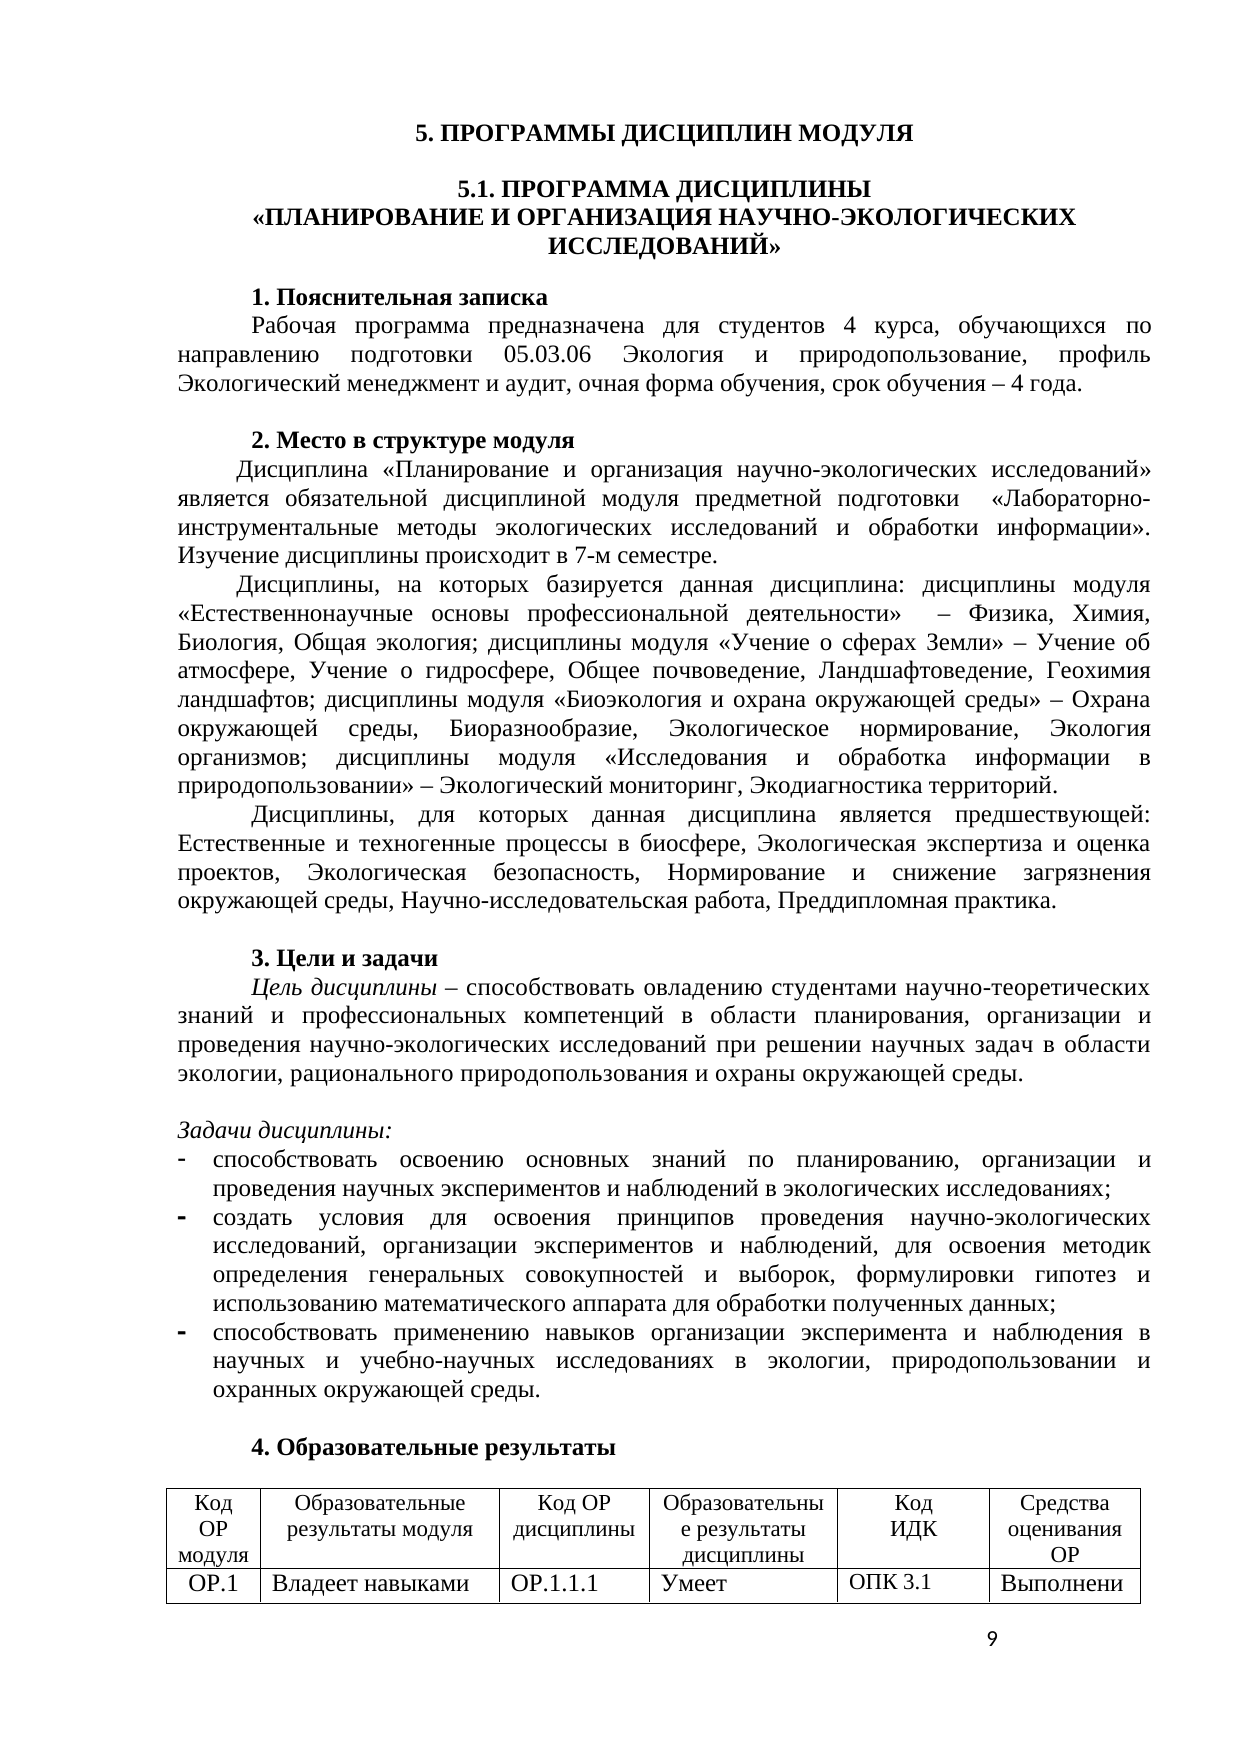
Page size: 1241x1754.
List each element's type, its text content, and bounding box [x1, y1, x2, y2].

text 5.1. ПРОГРАММА ДИСЦИПЛИНЫ [177, 174, 1152, 202]
text «ПЛАНИРОВАНИЕ И ОРГАНИЗАЦИЯ НАУЧНО-ЭКОЛОГИЧЕСКИХ ИССЛЕДОВАНИЙ» [177, 202, 1152, 260]
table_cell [990, 1569, 1140, 1602]
table_cell ОПК 3.1 [838, 1569, 989, 1602]
text 1. Пояснительная записка [177, 282, 1152, 310]
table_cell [261, 1569, 499, 1602]
text Дисциплины, на которых базируется данная дисциплина: дисциплины модуля «Естественнонаучные основы профессиональной деятельности» – Физика, Химия, Биология, Общая экология; дисциплины модуля «Учение о сферах Земли» – Учение об атмосфере, Учение о гидросфере, Общее почвоведение, Ландшафтоведение, Геохимия ландшафтов; дисциплины модуля «Биоэкология и охрана окружающей среды» – Охрана окружающей среды, Биоразнообразие, Экологическое нормирование, Экология организмов; дисциплины модуля «Исследования и обработка информации в природопользовании» – Экологический мониторинг, Экодиагностика территорий. [177, 569, 1152, 799]
table_cell ОР.1 [167, 1569, 260, 1602]
text Цель дисциплины – способствовать овладению студентами научно-теоретических знаний и профессиональных компетенций в области планирования, организации и проведения научно-экологических исследований при решении научных задач в области экологии, рационального природопользования и охраны окружающей среды. [177, 972, 1152, 1087]
text 5. ПРОГРАММЫ ДИСЦИПЛИН МОДУЛЯ [177, 118, 1152, 147]
list создать условия для освоения принципов проведения научно-экологических исследований, организации экспериментов и наблюдений, для освоения методик определения генеральных совокупностей и выборок, формулировки гипотез и использованию математического аппарата для обработки полученных данных; [177, 1202, 1152, 1317]
text 3. Цели и задачи [177, 943, 1152, 972]
table_header Код ИДК [838, 1489, 989, 1568]
text Задачи дисциплины: [177, 1115, 1152, 1144]
text Рабочая программа предназначена для студентов 4 курса, обучающихся по направлению подготовки 05.03.06 Экология и природопользование, профиль Экологический менеджмент и аудит, очная форма обучения, срок обучения – 4 года. [177, 310, 1152, 397]
table_cell ОР.1.1.1 [500, 1569, 649, 1602]
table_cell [650, 1569, 837, 1602]
text 4. Образовательные результаты [177, 1432, 1152, 1460]
table_header Образовательные результаты модуля [261, 1489, 499, 1568]
table_header Средства оценивания ОР [990, 1489, 1140, 1568]
text 2. Место в структуре модуля [177, 425, 1152, 454]
list способствовать освоению основных знаний по планированию, организации и проведения научных экспериментов и наблюдений в экологических исследованиях; [177, 1144, 1152, 1202]
table_header Код ОР модуля [167, 1489, 260, 1568]
table_header Образовательные результаты дисциплины [650, 1489, 837, 1568]
text Дисциплины, для которых данная дисциплина является предшествующей: Естественные и техногенные процессы в биосфере, Экологическая экспертиза и оценка проектов, Экологическая безопасность, Нормирование и снижение загрязнения окружающей среды, Научно-исследовательская работа, Преддипломная практика. [177, 799, 1152, 914]
table_header Код ОР дисциплины [500, 1489, 649, 1568]
text Дисциплина «Планирование и организация научно-экологических исследований» является обязательной дисциплиной модуля предметной подготовки «Лабораторно-инструментальные методы экологических исследований и обработки информации». Изучение дисциплины происходит в 7-м семестре. [177, 454, 1152, 569]
list способствовать применению навыков организации эксперимента и наблюдения в научных и учебно-научных исследованиях в экологии, природопользовании и охранных окружающей среды. [177, 1317, 1152, 1403]
